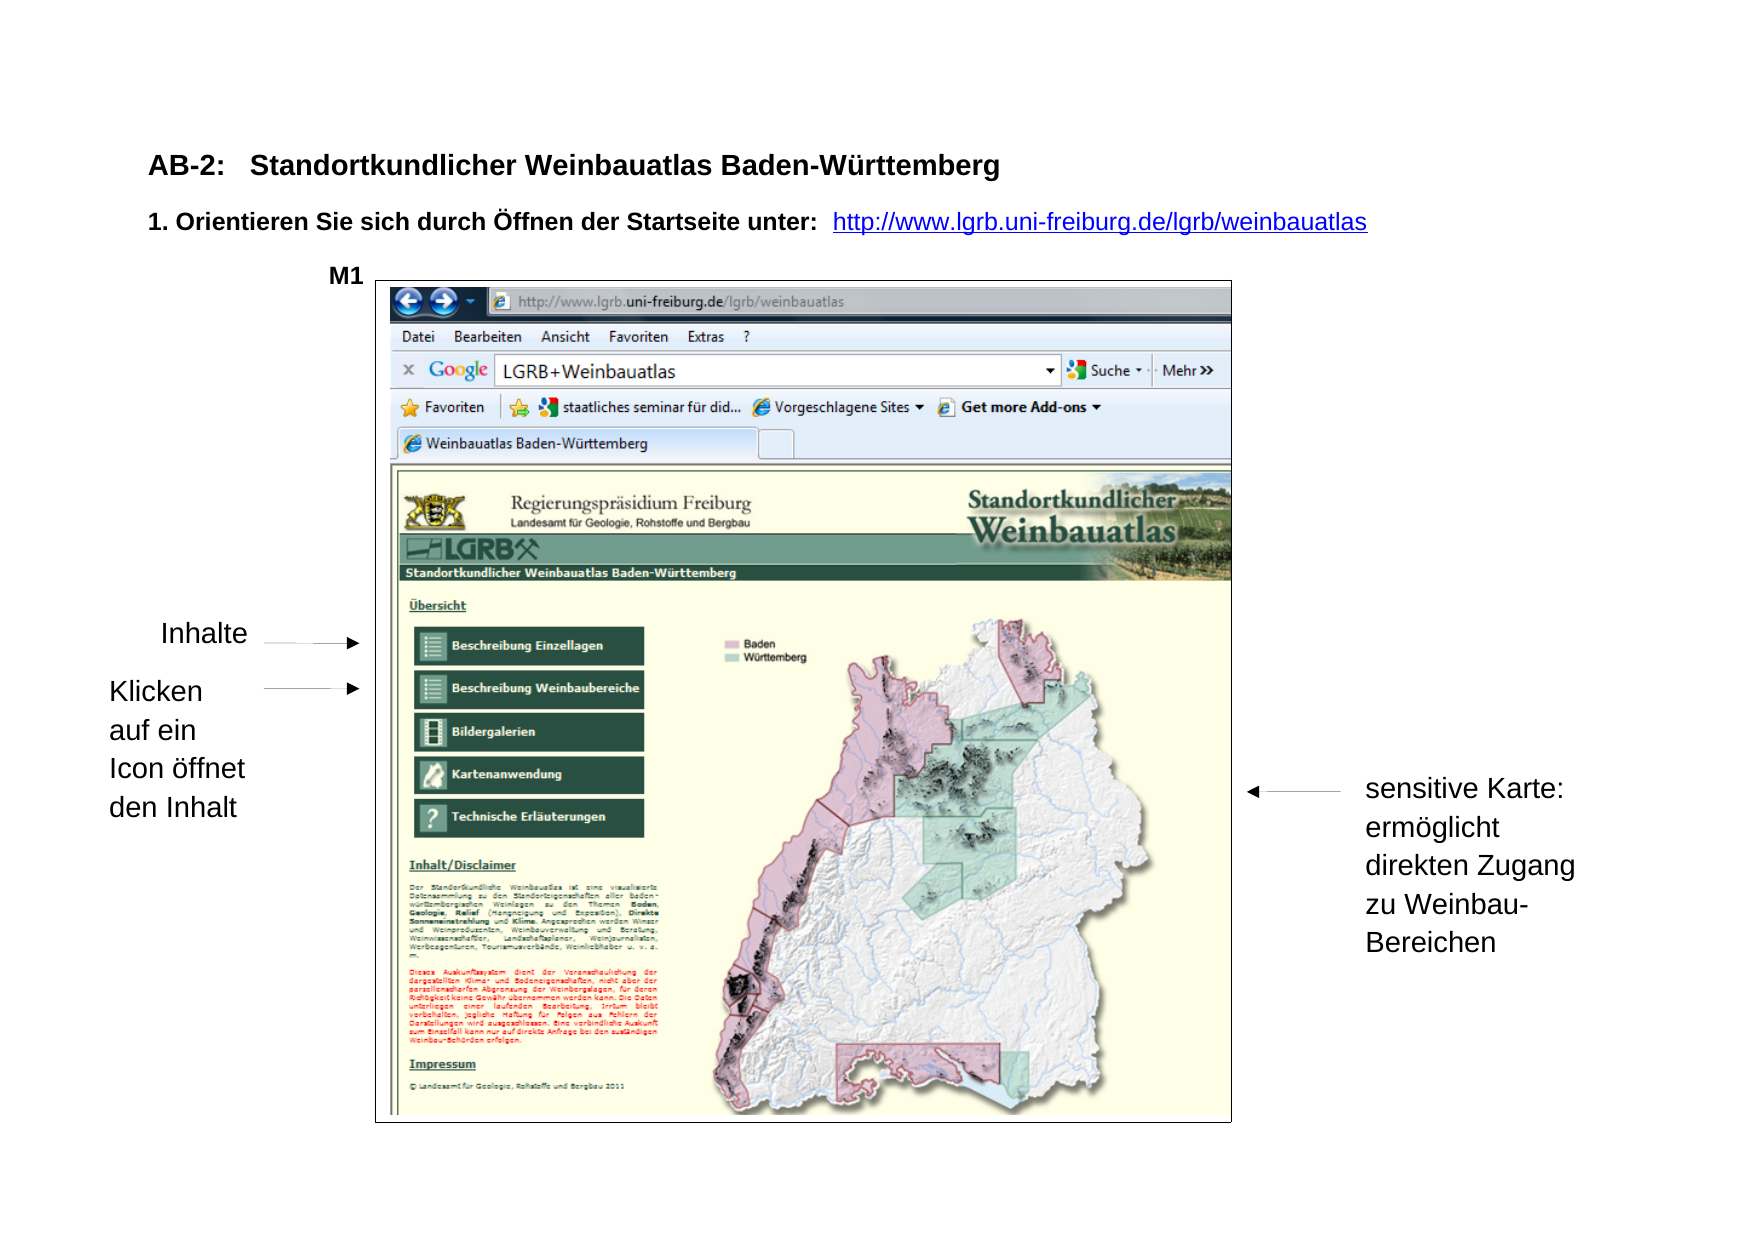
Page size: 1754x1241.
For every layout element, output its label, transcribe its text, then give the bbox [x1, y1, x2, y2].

text M1 [148, 261, 1636, 289]
text AB-2: Standortkundlicher Weinbauatlas Baden-Württemberg [148, 148, 1636, 181]
picture [390, 287, 1231, 1115]
text 1. Orientieren Sie sich durch Öffnen der Startseite unter: http://www.lgrb.uni-freiburg.de/lgrb/weinbauatlas [148, 207, 1636, 236]
